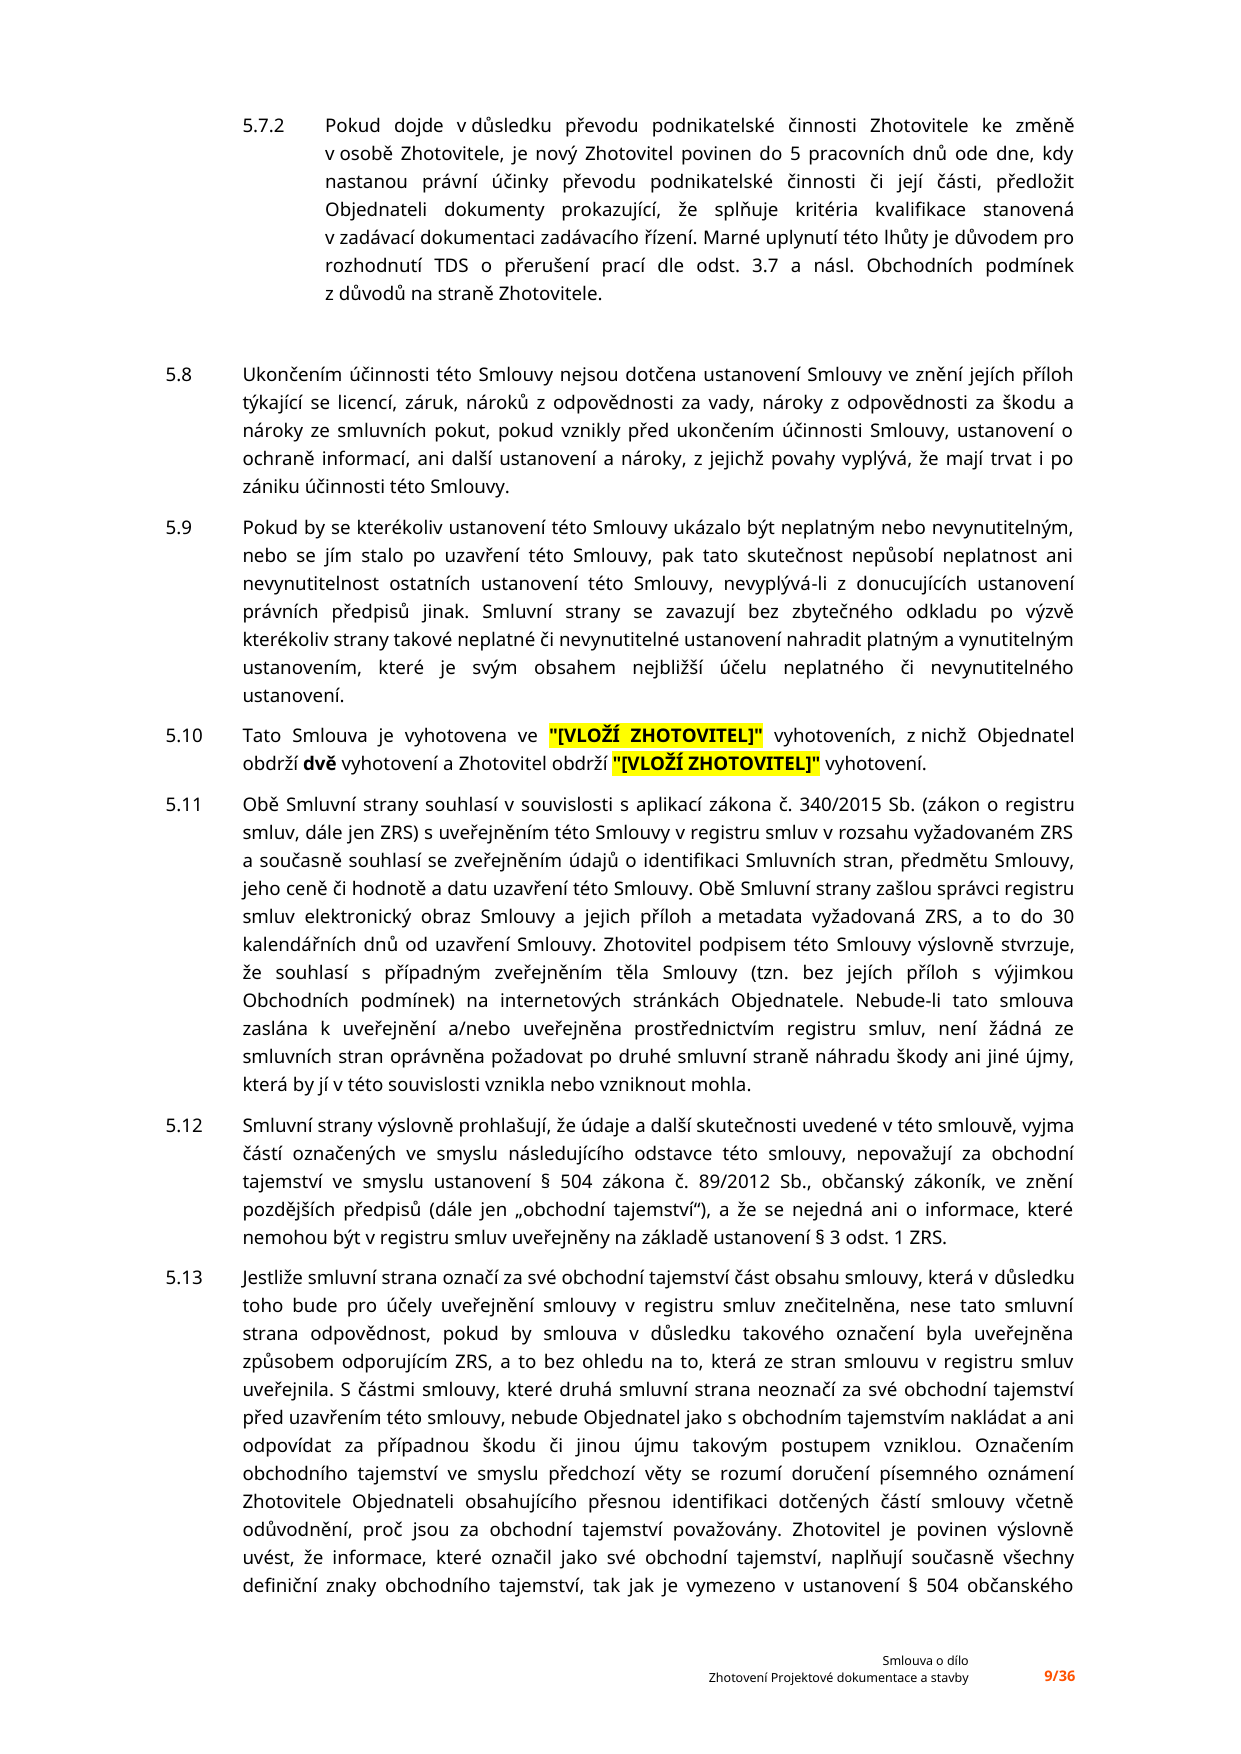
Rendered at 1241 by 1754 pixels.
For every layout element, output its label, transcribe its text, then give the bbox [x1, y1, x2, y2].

text Pokud dojde v důsledku převodu podnikatelské činnosti Zhotovitele ke změně v osobě Zhotovitele, je nový Zhotovitel povinen do 5 pracovních dnů ode dne, kdy nastanou právní účinky převodu podnikatelské činnosti či její části, předložit Objednateli dokumenty prokazující, že splňuje kritéria kvalifikace stanovená v zadávací dokumentaci zadávacího řízení. Marné uplynutí této lhůty je důvodem pro rozhodnutí TDS o přerušení prací dle odst. 3.7 a násl. Obchodních podmínek z důvodů na straně Zhotovitele. [242, 112, 1075, 306]
text Ukončením účinnosti této Smlouvy nejsou dotčena ustanovení Smlouvy ve znění jejích příloh týkající se licencí, záruk, nároků z odpovědnosti za vady, nároky z odpovědnosti za škodu a nároky ze smluvních pokut, pokud vznikly před ukončením účinnosti Smlouvy, ustanovení o ochraně informací, ani další ustanovení a nároky, z jejichž povahy vyplývá, že mají trvat i po zániku účinnosti této Smlouvy. [165, 361, 1075, 499]
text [165, 1264, 1075, 1598]
text Tato Smlouva je vyhotovena ve "[VLOŽÍ ZHOTOVITEL]" vyhotoveních, z nichž Objednatel obdrží dvě vyhotovení a Zhotovitel obdrží "[VLOŽÍ ZHOTOVITEL]" vyhotovení. [165, 723, 1075, 776]
text Pokud by se kterékoliv ustanovení této Smlouvy ukázalo být neplatným nebo nevynutitelným, nebo se jím stalo po uzavření této Smlouvy, pak tato skutečnost nepůsobí neplatnost ani nevynutitelnost ostatních ustanovení této Smlouvy, nevyplývá-li z donucujících ustanovení právních předpisů jinak. Smluvní strany se zavazují bez zbytečného odkladu po výzvě kterékoliv strany takové neplatné či nevynutitelné ustanovení nahradit platným a vynutitelným ustanovením, které je svým obsahem nejbližší účelu neplatného či nevynutitelného ustanovení. [165, 514, 1075, 708]
text Obě Smluvní strany souhlasí v souvislosti s aplikací zákona č. 340/2015 Sb. (zákon o registru smluv, dále jen ZRS) s uveřejněním této Smlouvy v registru smluv v rozsahu vyžadovaném ZRS a současně souhlasí se zveřejněním údajů o identifikaci Smluvních stran, předmětu Smlouvy, jeho ceně či hodnotě a datu uzavření této Smlouvy. Obě Smluvní strany zašlou správci registru smluv elektronický obraz Smlouvy a jejich příloh a metadata vyžadovaná ZRS, a to do 30 kalendářních dnů od uzavření Smlouvy. Zhotovitel podpisem této Smlouvy výslovně stvrzuje, že souhlasí s případným zveřejněním těla Smlouvy (tzn. bez jejích příloh s výjimkou Obchodních podmínek) na internetových stránkách Objednatele. Nebude-li tato smlouva zaslána k uveřejnění a/nebo uveřejněna prostřednictvím registru smluv, není žádná ze smluvních stran oprávněna požadovat po druhé smluvní straně náhradu škody ani jiné újmy, která by jí v této souvislosti vznikla nebo vzniknout mohla. [165, 791, 1075, 1097]
text Smluvní strany výslovně prohlašují, že údaje a další skutečnosti uvedené v této smlouvě, vyjma částí označených ve smyslu následujícího odstavce této smlouvy, nepovažují za obchodní tajemství ve smyslu ustanovení § 504 zákona č. 89/2012 Sb., občanský zákoník, ve znění pozdějších předpisů (dále jen „obchodní tajemství“), a že se nejedná ani o informace, které nemohou být v registru smluv uveřejněny na základě ustanovení § 3 odst. 1 ZRS. [165, 1112, 1075, 1249]
